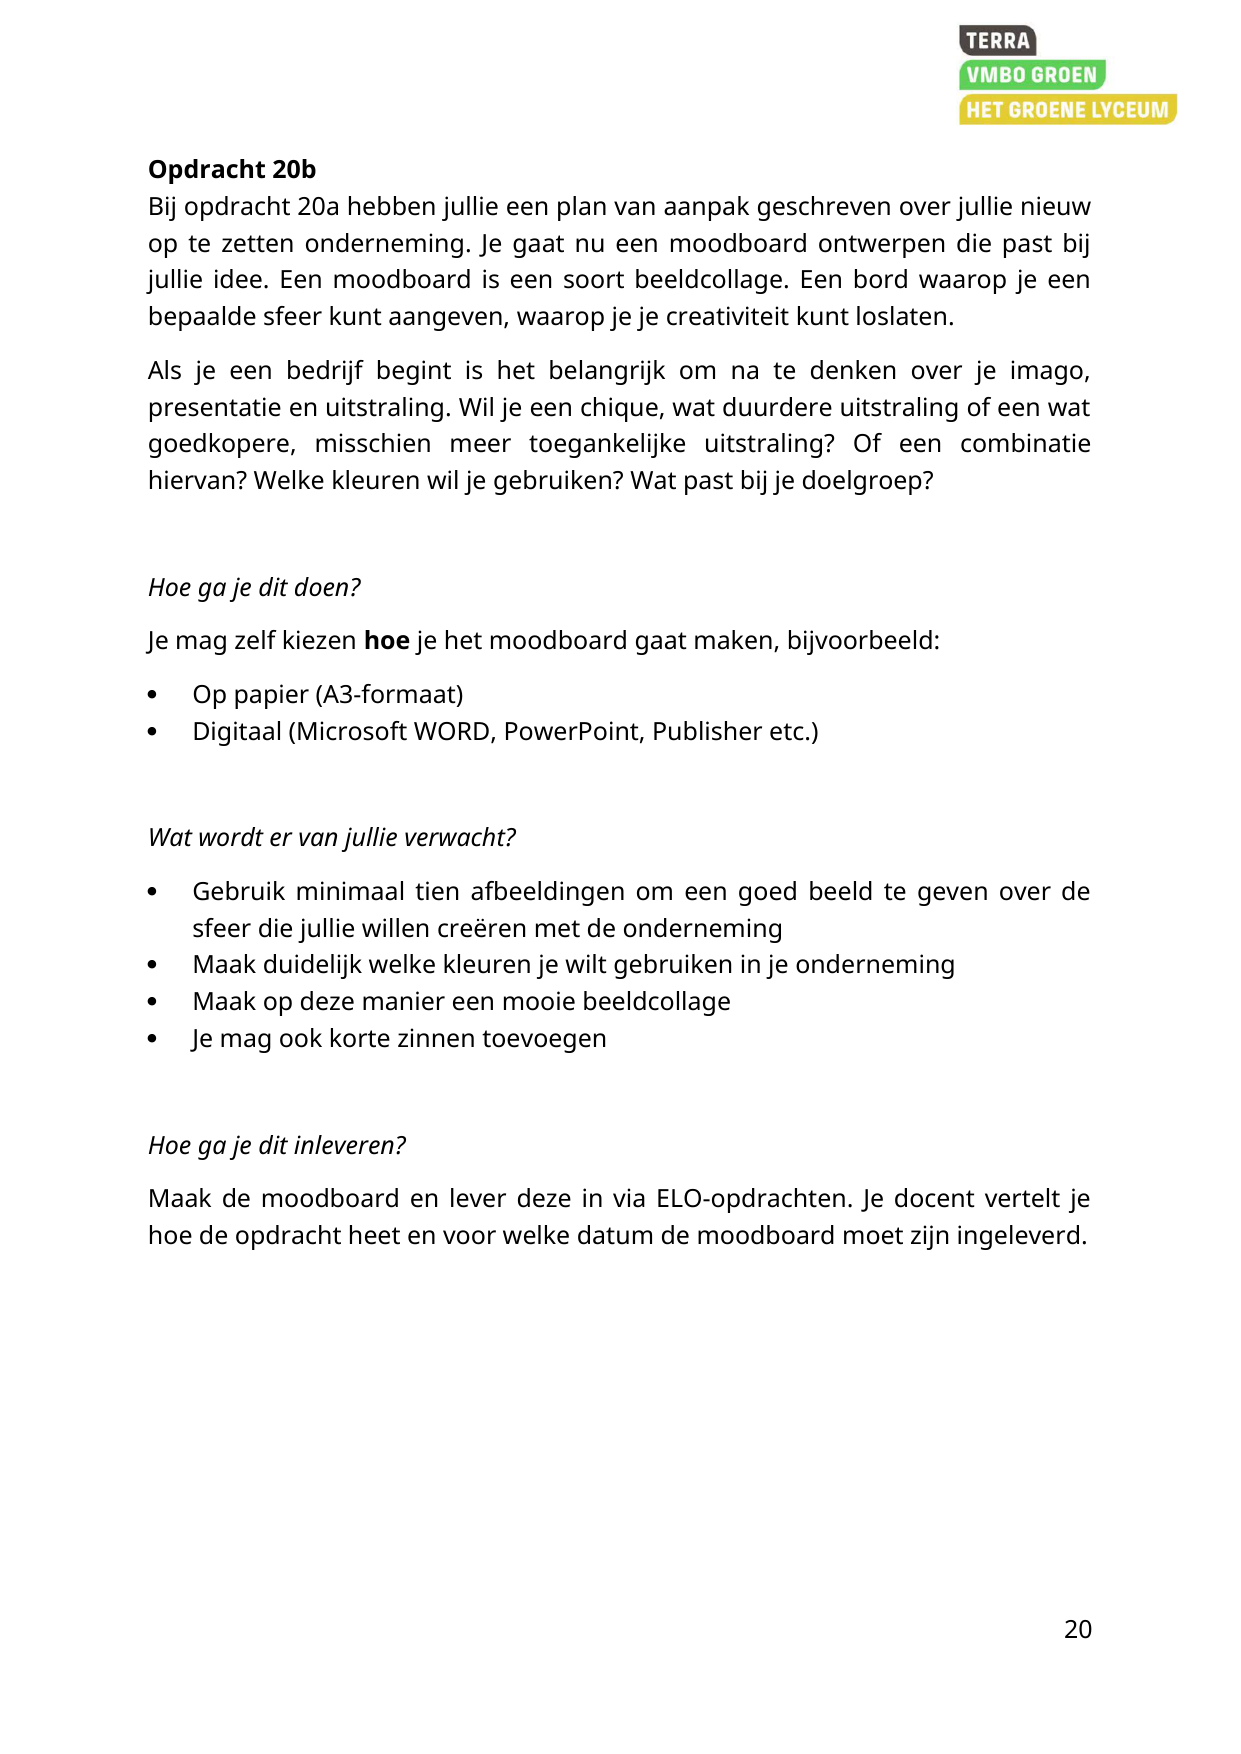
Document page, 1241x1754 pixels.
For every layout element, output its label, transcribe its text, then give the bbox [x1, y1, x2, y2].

text Hoe ga je dit inleveren? [148, 1127, 1092, 1162]
text Maak de moodboard en lever deze in via ELO-opdrachten. Je docent vertelt je hoe de opdracht heet en voor welke datum de moodboard moet zijn ingeleverd. [148, 1181, 1092, 1252]
text Hoe ga je dit doen? [148, 569, 1092, 604]
subtitle Opdracht 20b [148, 152, 1092, 186]
list Maak duidelijk welke kleuren je wilt gebruiken in je onderneming [148, 947, 1092, 981]
list Gebruik minimaal tien afbeeldingen om een goed beeld te geven over de sfeer die jullie willen creëren met de onderneming [148, 873, 1092, 944]
picture [956, 22, 1178, 126]
text Bij opdracht 20a hebben jullie een plan van aanpak geschreven over jullie nieuw op te zetten onderneming. Je gaat nu een moodboard ontwerpen die past bij jullie idee. Een moodboard is een soort beeldcollage. Een bord waarop je een bepaalde sfeer kunt aangeven, waarop je je creativiteit kunt loslaten. [148, 189, 1092, 333]
text Wat wordt er van jullie verwacht? [148, 820, 1092, 854]
list Digitaal (Microsoft WORD, PowerPoint, Publisher etc.) [148, 713, 1092, 747]
list Je mag ook korte zinnen toevoegen [148, 1021, 1092, 1055]
list Op papier (A3-formaat) [148, 676, 1092, 711]
list Maak op deze manier een mooie beeldcollage [148, 984, 1092, 1018]
text Als je een bedrijf begint is het belangrijk om na te denken over je imago, presentatie en uitstraling. Wil je een chique, wat duurdere uitstraling of een wat goedkopere, misschien meer toegankelijke uitstraling? Of een combinatie hiervan? Welke kleuren wil je gebruiken? Wat past bij je doelgroep? [148, 352, 1092, 497]
text Je mag zelf kiezen hoe je het moodboard gaat maken, bijvoorbeeld: [148, 623, 1092, 657]
